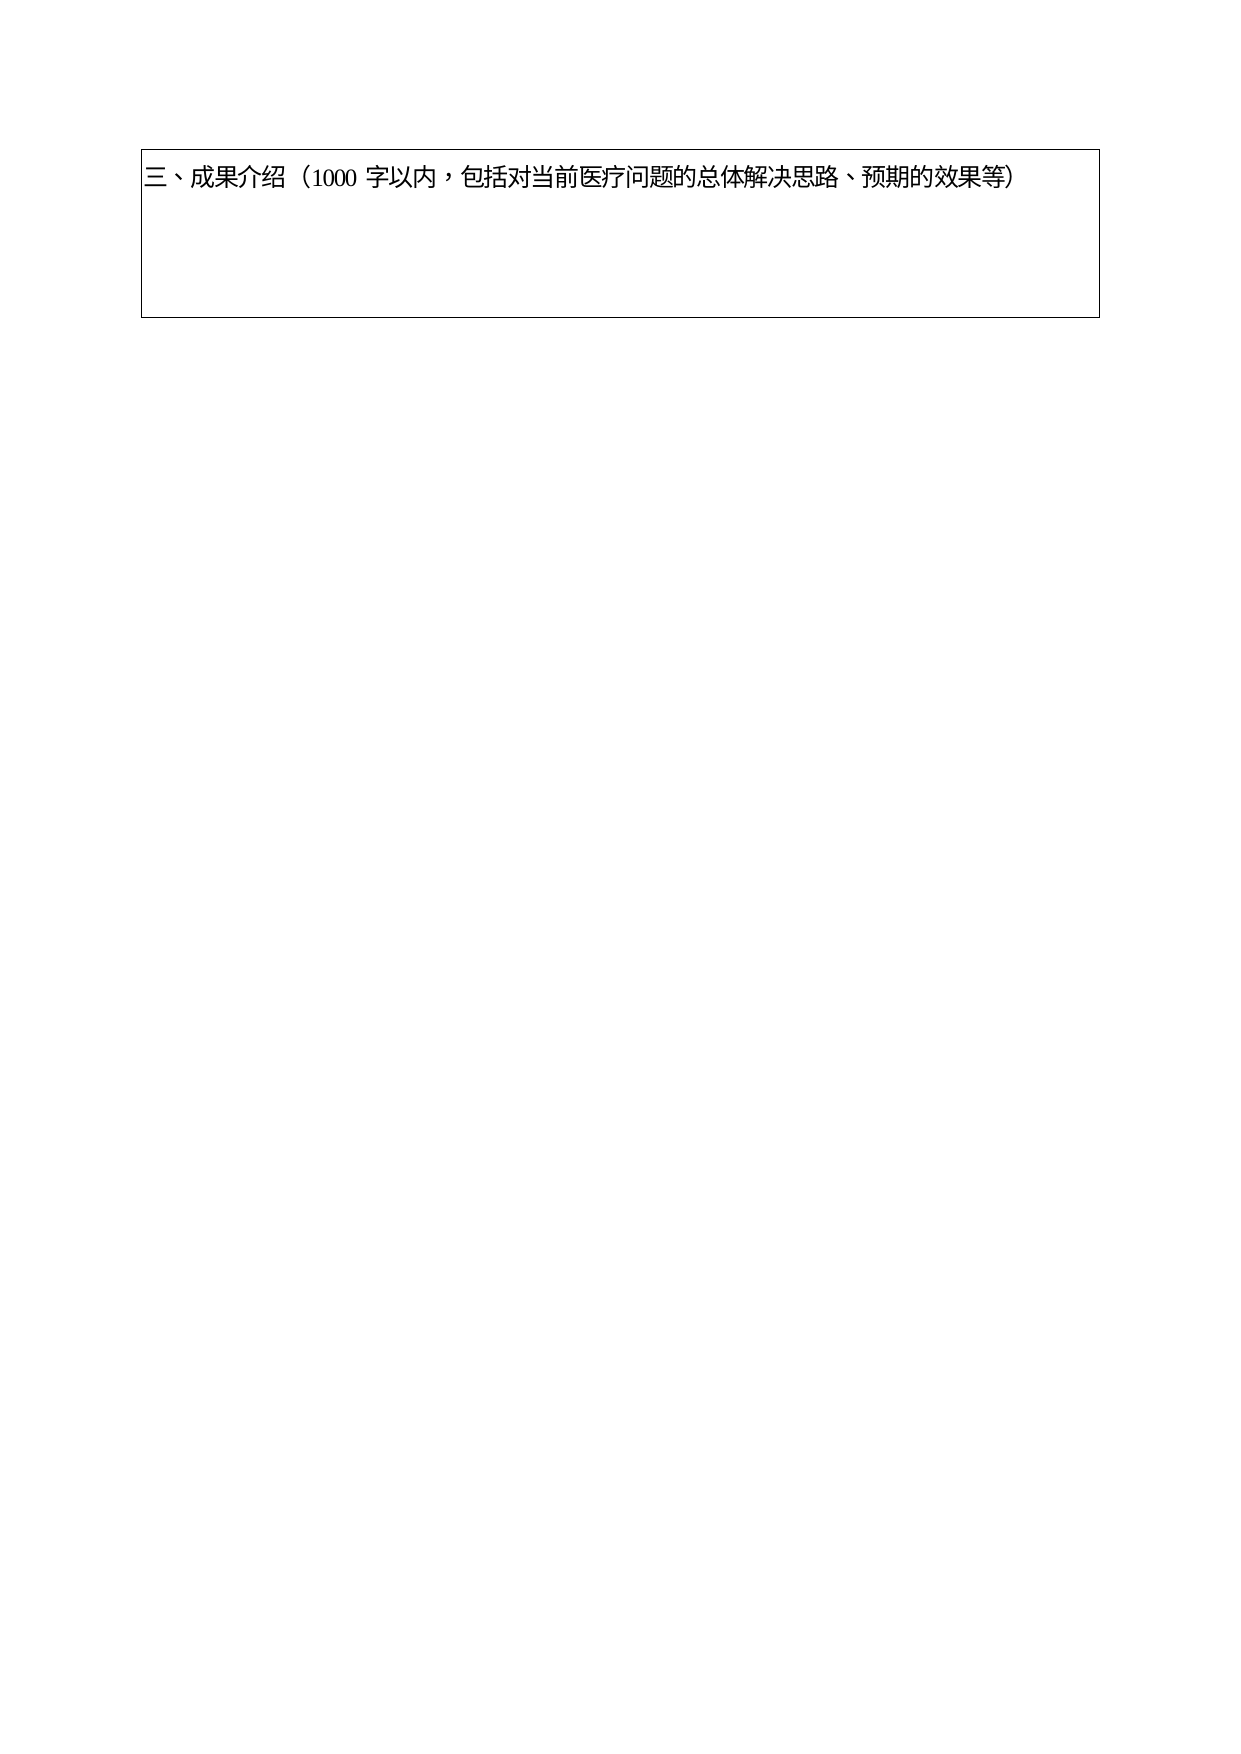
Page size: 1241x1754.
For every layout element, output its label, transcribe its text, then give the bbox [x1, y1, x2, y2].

table_cell 三、成果介绍（1000 字以内，包括对当前医疗问题的总体解决思路、预期的效果等） [142, 150, 1099, 317]
